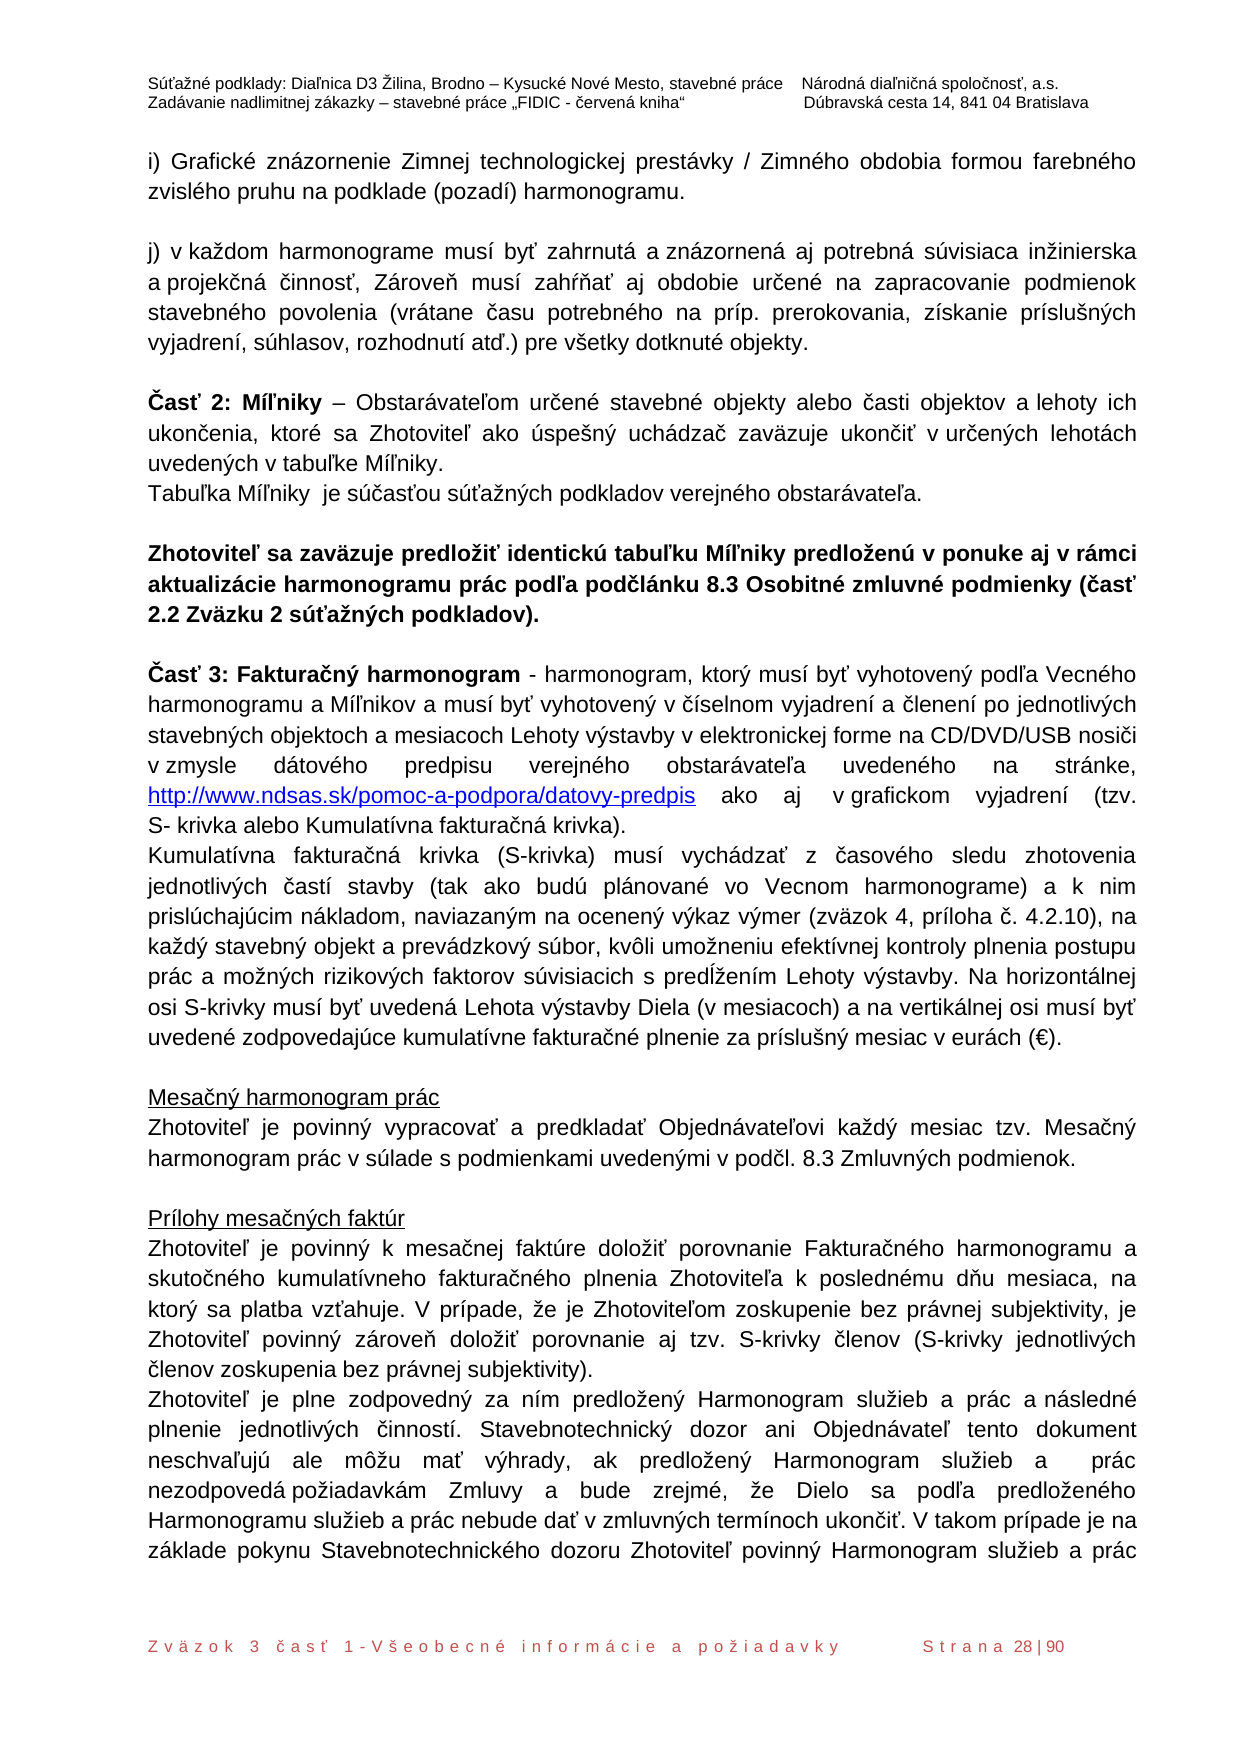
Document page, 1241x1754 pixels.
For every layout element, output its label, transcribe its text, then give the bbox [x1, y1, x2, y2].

text Kumulatívna fakturačná krivka (S-krivka) musí vychádzať z časového sledu zhotovenia jednotlivých častí stavby (tak ako budú plánované vo Vecnom harmonograme) a k nim prislúchajúcim nákladom, naviazaným na ocenený výkaz výmer (zväzok 4, príloha č. 4.2.10), na každý stavebný objekt a prevádzkový súbor, kvôli umožneniu efektívnej kontroly plnenia postupu prác a možných rizikových faktorov súvisiacich s predĺžením Lehoty výstavby. Na horizontálnej osi S-krivky musí byť uvedená Lehota výstavby Diela (v mesiacoch) a na vertikálnej osi musí byť uvedené zodpovedajúce kumulatívne fakturačné plnenie za príslušný mesiac v eurách (€). [148, 842, 1137, 1050]
text Zhotoviteľ je povinný vypracovať a predkladať Objednávateľovi každý mesiac tzv. Mesačný harmonogram prác v súlade s podmienkami uvedenými v podčl. 8.3 Zmluvných podmienok. [148, 1114, 1137, 1171]
text Mesačný harmonogram prác [148, 1084, 1137, 1110]
text Tabuľka Míľniky je súčasťou súťažných podkladov verejného obstarávateľa. [148, 480, 1137, 506]
text j) v každom harmonograme musí byť zahrnutá a znázornená aj potrebná súvisiaca inžinierska a projekčná činnosť, Zároveň musí zahŕňať aj obdobie určené na zapracovanie podmienok stavebného povolenia (vrátane času potrebného na príp. prerokovania, získanie príslušných vyjadrení, súhlasov, rozhodnutí atď.) pre všetky dotknuté objekty. [148, 238, 1137, 355]
text i) Grafické znázornenie Zimnej technologickej prestávky / Zimného obdobia formou farebného zvislého pruhu na podklade (pozadí) harmonogramu. [148, 148, 1137, 204]
text Časť 3: Fakturačný harmonogram - harmonogram, ktorý musí byť vyhotovený podľa Vecného harmonogramu a Míľnikov a musí byť vyhotovený v číselnom vyjadrení a členení po jednotlivých stavebných objektoch a mesiacoch Lehoty výstavby v elektronickej forme na CD/DVD/USB nosiči v zmysle dátového predpisu verejného obstarávateľa uvedeného na stránke, http://www.ndsas.sk/pomoc-a-podpora/datovy-predpis ako aj v grafickom vyjadrení (tzv. S- krivka alebo Kumulatívna fakturačná krivka). [148, 661, 1137, 838]
text Časť 2: Míľniky – Obstarávateľom určené stavebné objekty alebo časti objektov a lehoty ich ukončenia, ktoré sa Zhotoviteľ ako úspešný uchádzač zaväzuje ukončiť v určených lehotách uvedených v tabuľke Míľniky. [148, 389, 1137, 476]
text Zhotoviteľ sa zaväzuje predložiť identickú tabuľku Míľniky predloženú v ponuke aj v rámci aktualizácie harmonogramu prác podľa podčlánku 8.3 Osobitné zmluvné podmienky (časť 2.2 Zväzku 2 súťažných podkladov). [148, 540, 1137, 627]
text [148, 1386, 1137, 1563]
text Zhotoviteľ je povinný k mesačnej faktúre doložiť porovnanie Fakturačného harmonogramu a skutočného kumulatívneho fakturačného plnenia Zhotoviteľa k poslednému dňu mesiaca, na ktorý sa platba vzťahuje. V prípade, že je Zhotoviteľom zoskupenie bez právnej subjektivity, je Zhotoviteľ povinný zároveň doložiť porovnanie aj tzv. S-krivky členov (S-krivky jednotlivých členov zoskupenia bez právnej subjektivity). [148, 1235, 1137, 1382]
text Prílohy mesačných faktúr [148, 1205, 1137, 1231]
